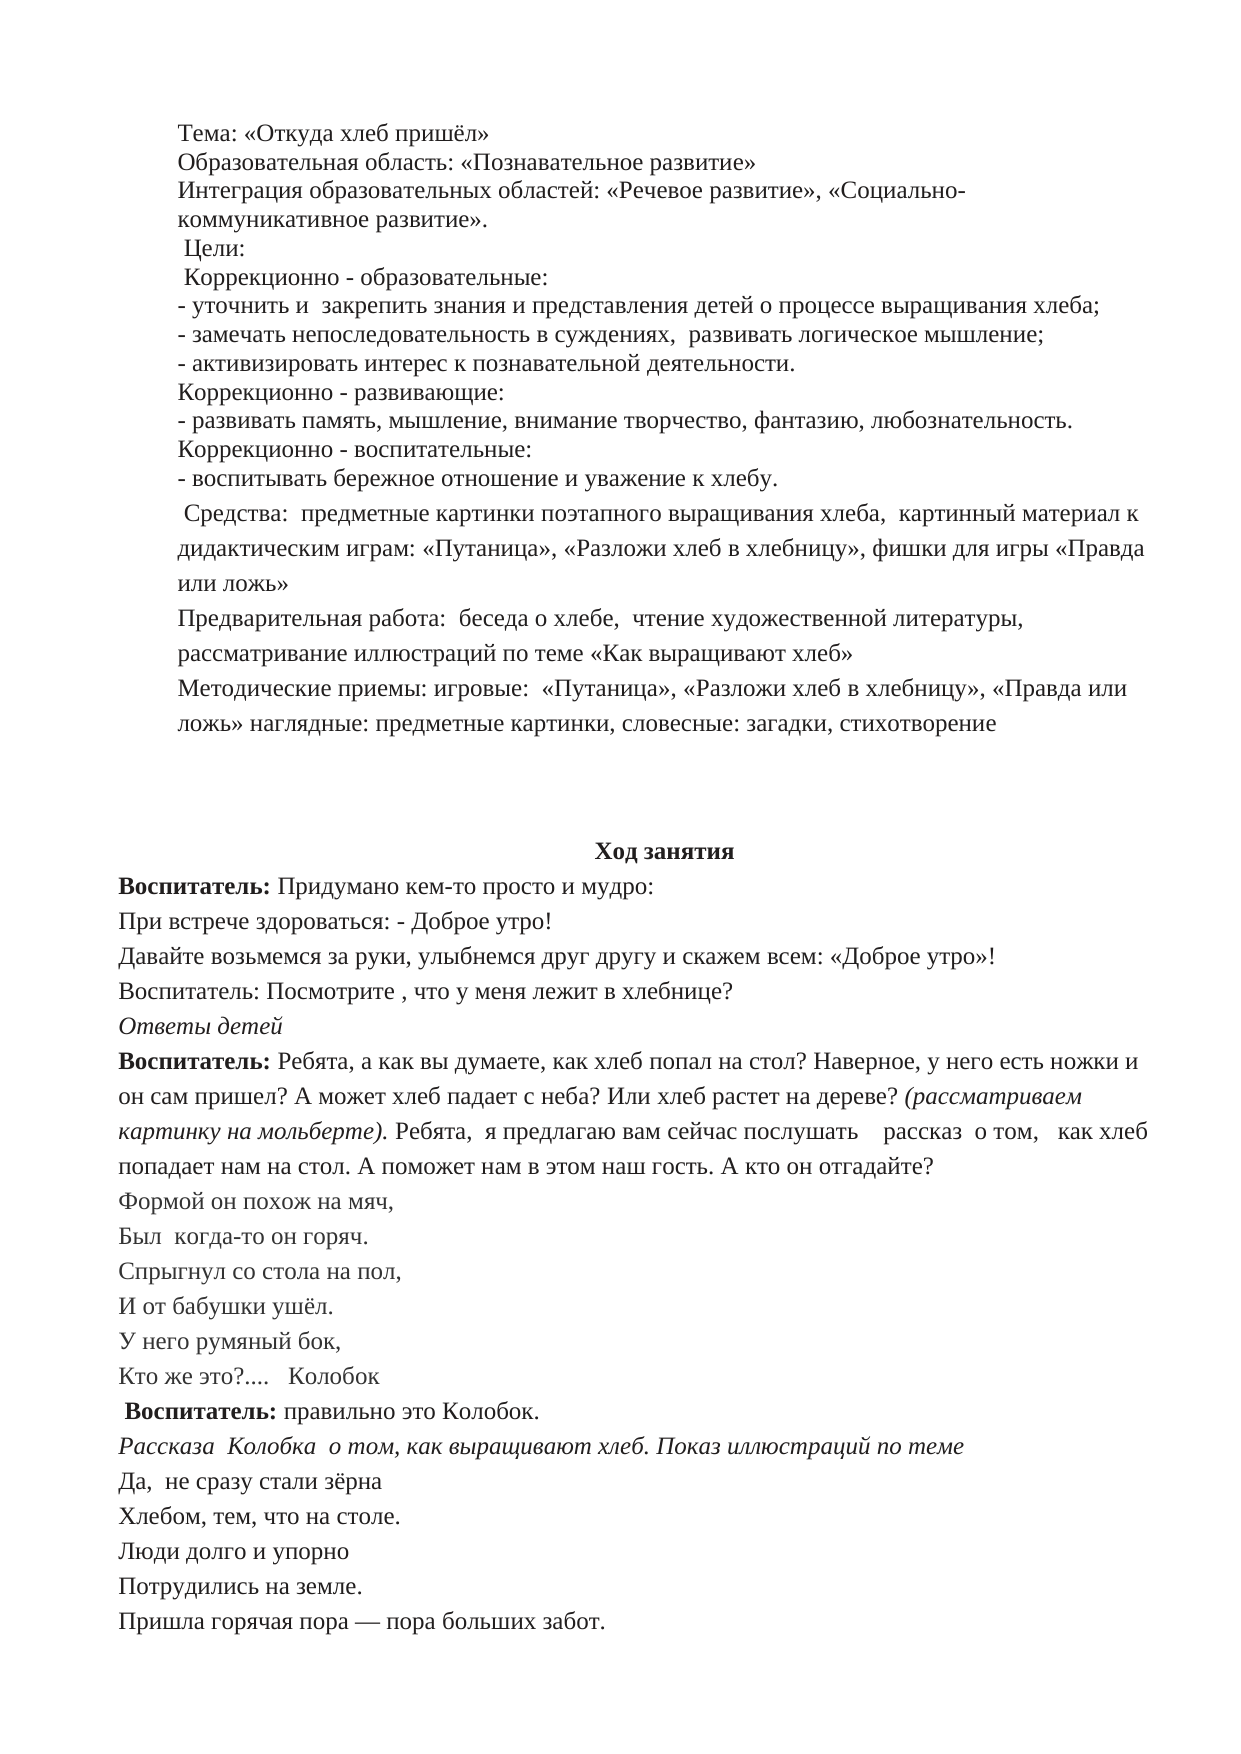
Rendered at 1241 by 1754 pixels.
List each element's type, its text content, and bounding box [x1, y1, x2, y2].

text Методические приемы: игровые: «Путаница», «Разложи хлеб в хлебницу», «Правда или ложь» наглядные: предметные картинки, словесные: загадки, стихотворение [177, 667, 1152, 737]
text Формой он похож на мяч, [118, 1180, 1152, 1215]
text Образовательная область: «Познавательное развитие» [177, 147, 1152, 176]
text - уточнить и закрепить знания и представления детей о процессе выращивания хлеба; [177, 291, 1152, 319]
text Цели: [177, 233, 1152, 262]
text Спрыгнул со стола на пол, [118, 1250, 1152, 1285]
text Воспитатель: Придумано кем-то просто и мудро: [118, 865, 1152, 900]
text Коррекционно - воспитательные: [177, 434, 1152, 463]
text Коррекционно - образовательные: [177, 262, 1152, 291]
text И от бабушки ушёл. [118, 1285, 1152, 1320]
text - замечать непоследовательность в суждениях, развивать логическое мышление; [177, 319, 1152, 348]
text Люди долго и упорно [118, 1530, 1152, 1565]
text Предварительная работа: беседа о хлебе, чтение художественной литературы, рассматривание иллюстраций по теме «Как выращивают хлеб» [177, 597, 1152, 667]
text Средства: предметные картинки поэтапного выращивания хлеба, картинный материал к дидактическим играм: «Путаница», «Разложи хлеб в хлебницу», фишки для игры «Правда или ложь» [177, 492, 1152, 597]
text Потрудились на земле. [118, 1565, 1152, 1600]
text Ход занятия [177, 830, 1152, 865]
text - активизировать интерес к познавательной деятельности. [177, 348, 1152, 377]
text Был когда-то он горяч. [118, 1215, 1152, 1250]
text Воспитатель: правильно это Колобок. [118, 1390, 1152, 1425]
text Воспитатель: Ребята, а как вы думаете, как хлеб попал на стол? Наверное, у него есть ножки и он сам пришел? А может хлеб падает с неба? Или хлеб растет на дереве? (рассматриваем картинку на мольберте). Ребята, я предлагаю вам сейчас послушать рассказ о том, как хлеб попадает нам на стол. А поможет нам в этом наш гость. А кто он отгадайте? [118, 1040, 1152, 1180]
text При встрече здороваться: - Доброе утро! [118, 900, 1152, 935]
text Рассказа Колобка о том, как выращивают хлеб. Показ иллюстраций по теме [118, 1425, 1152, 1460]
text - развивать память, мышление, внимание творчество, фантазию, любознательность. [177, 406, 1152, 434]
text Тема: «Откуда хлеб пришёл» [177, 118, 1152, 147]
text Пришла горячая пора — пора больших забот. [118, 1600, 1152, 1635]
text Да, не сразу стали зёрна [118, 1460, 1152, 1495]
text Воспитатель: Посмотрите , что у меня лежит в хлебнице? [118, 970, 1152, 1005]
text - воспитывать бережное отношение и уважение к хлебу. [177, 463, 1152, 492]
text Давайте возьмемся за руки, улыбнемся друг другу и скажем всем: «Доброе утро»! [118, 935, 1152, 970]
text Ответы детей [118, 1005, 1152, 1040]
text Хлебом, тем, что на столе. [118, 1495, 1152, 1530]
text Коррекционно - развивающие: [177, 377, 1152, 406]
text Интеграция образовательных областей: «Речевое развитие», «Социально-коммуникативное развитие». [177, 176, 1152, 233]
text У него румяный бок, [118, 1320, 1152, 1355]
text Кто же это?.... Колобок [118, 1355, 1152, 1390]
